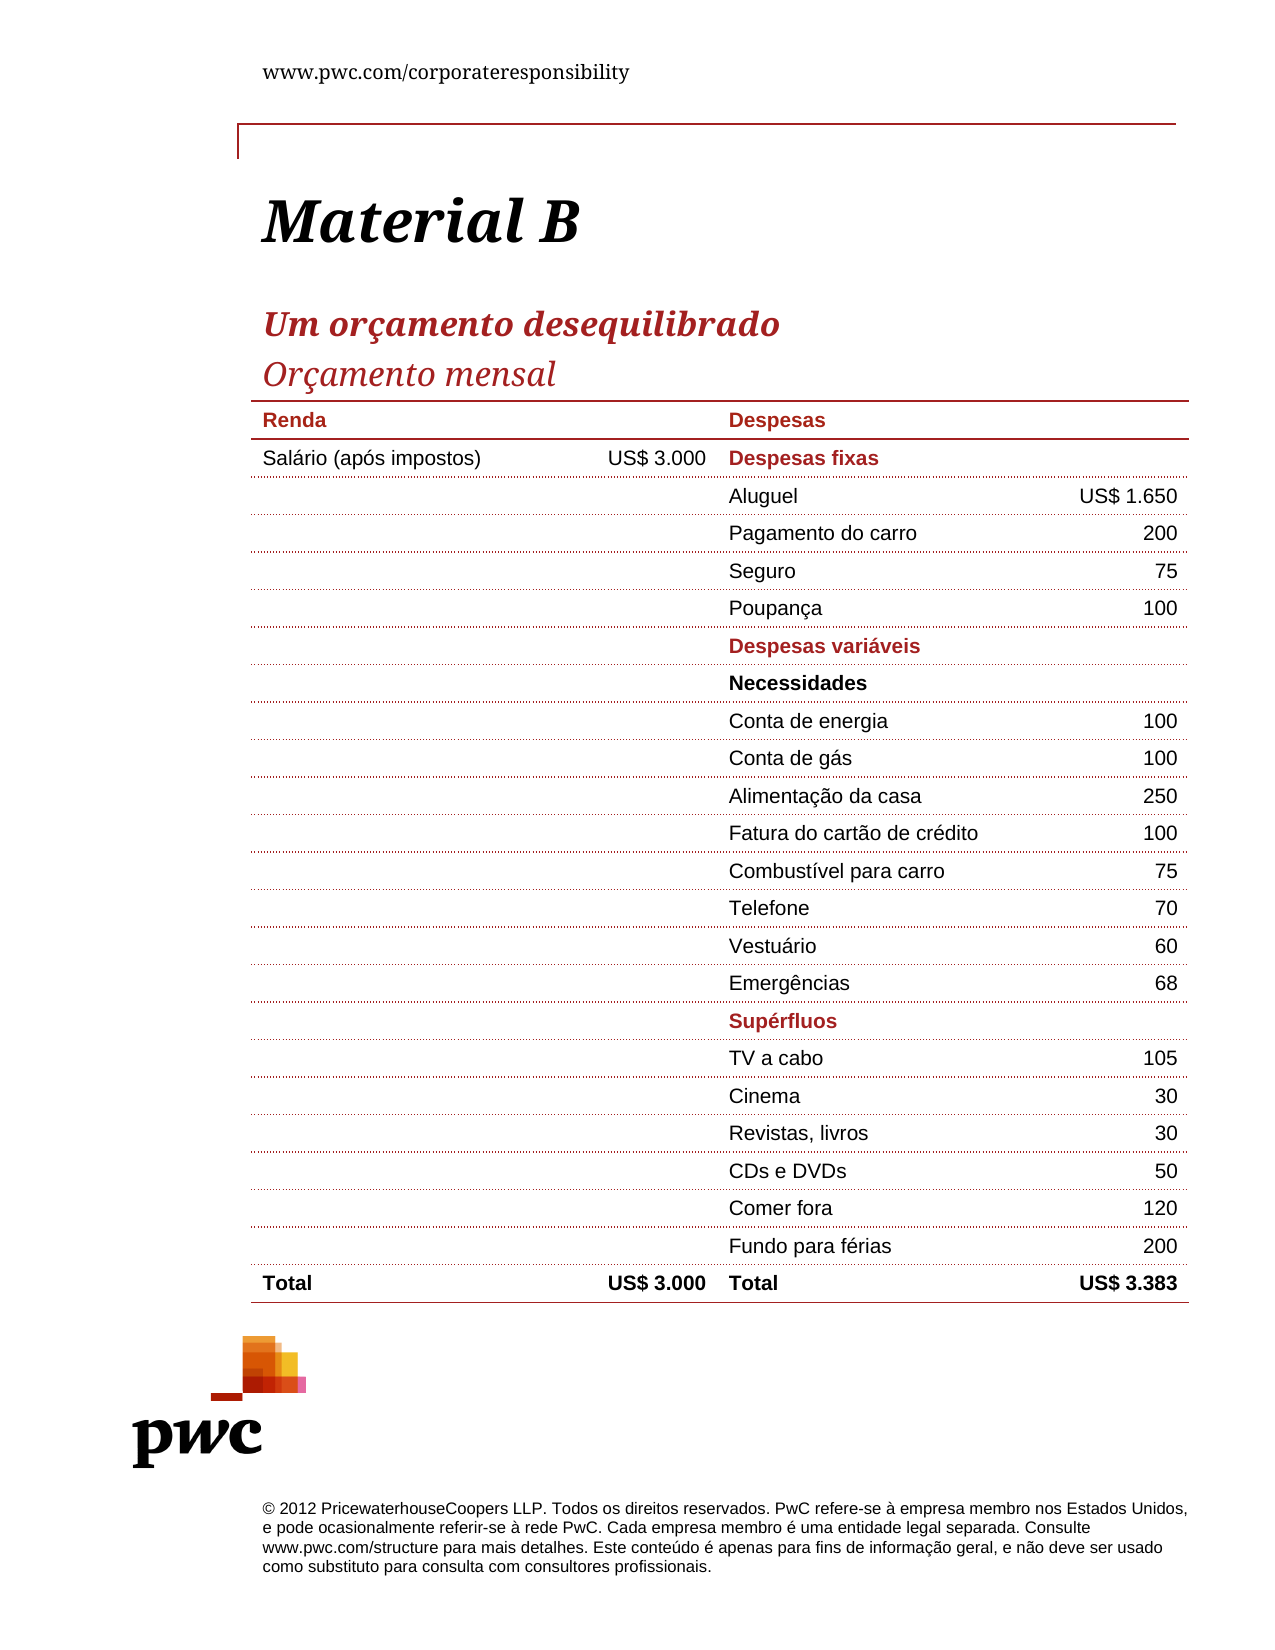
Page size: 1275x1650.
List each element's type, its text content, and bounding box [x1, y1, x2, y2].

table_cell [563, 1151, 717, 1189]
table_cell [251, 1189, 563, 1226]
subtitle Material B [262, 180, 1200, 259]
table_cell CDs e DVDs [717, 1151, 1027, 1189]
table_cell [563, 1189, 717, 1226]
table_cell 200 [1028, 1226, 1189, 1264]
table_cell Fundo para férias [717, 1226, 1027, 1264]
table_cell Supérfluos [717, 1001, 1027, 1039]
table_cell [251, 889, 563, 926]
table_cell [251, 1151, 563, 1189]
table_cell Aluguel [717, 476, 1027, 514]
table_cell US$ 3.000 [563, 440, 717, 476]
table_cell 30 [1028, 1076, 1189, 1114]
table_cell Seguro [717, 551, 1027, 589]
table_header Renda [251, 402, 717, 438]
table_cell Revistas, livros [717, 1114, 1027, 1151]
table_cell 68 [1028, 964, 1189, 1001]
table_cell Cinema [717, 1076, 1027, 1114]
table_cell [251, 514, 563, 551]
table_cell Vestuário [717, 926, 1027, 964]
table_cell Conta de energia [717, 701, 1027, 739]
table_cell Necessidades [717, 664, 1027, 701]
table_cell [563, 1001, 717, 1039]
table_cell [1028, 1001, 1189, 1039]
table_header Despesas [717, 402, 1189, 438]
table_cell [563, 851, 717, 889]
table_cell [251, 814, 563, 851]
table_cell [251, 551, 563, 589]
table_cell [251, 476, 563, 514]
table_cell 30 [1028, 1114, 1189, 1151]
table_cell [563, 1114, 717, 1151]
table_cell [251, 664, 563, 701]
table_cell [251, 701, 563, 739]
table_cell [251, 776, 563, 814]
table_cell 105 [1028, 1039, 1189, 1076]
table_cell 50 [1028, 1151, 1189, 1189]
table_cell US$ 3.000 [563, 1264, 717, 1301]
table_cell Despesas variáveis [717, 626, 1027, 664]
table_cell [251, 739, 563, 776]
table_cell 75 [1028, 851, 1189, 889]
table_cell [563, 776, 717, 814]
table_cell [563, 514, 717, 551]
table_cell Combustível para carro [717, 851, 1027, 889]
table_cell [563, 476, 717, 514]
table_cell Pagamento do carro [717, 514, 1027, 551]
table_cell [563, 814, 717, 851]
table_cell 100 [1028, 739, 1189, 776]
table_cell Fatura do cartão de crédito [717, 814, 1027, 851]
table_cell Salário (após impostos) [251, 440, 563, 476]
table_cell [563, 1076, 717, 1114]
table_cell [563, 701, 717, 739]
table_cell 100 [1028, 701, 1189, 739]
table_cell [251, 1001, 563, 1039]
table_cell [563, 589, 717, 626]
table_cell Poupança [717, 589, 1027, 626]
table_cell Telefone [717, 889, 1027, 926]
picture [84, 1289, 354, 1516]
table_cell [563, 926, 717, 964]
table_cell TV a cabo [717, 1039, 1027, 1076]
table_cell Despesas fixas [717, 440, 1027, 476]
table_cell Emergências [717, 964, 1027, 1001]
table_cell [563, 551, 717, 589]
table_cell [563, 739, 717, 776]
table_cell 100 [1028, 814, 1189, 851]
table_cell 120 [1028, 1189, 1189, 1226]
subtitle Um orçamento desequilibrado [262, 301, 1200, 347]
table_cell [251, 589, 563, 626]
table_cell 70 [1028, 889, 1189, 926]
table_cell [563, 889, 717, 926]
table_cell [251, 926, 563, 964]
table_cell [251, 1226, 563, 1264]
subtitle Orçamento mensal [262, 351, 1200, 396]
table_cell [251, 1114, 563, 1151]
table_cell [251, 851, 563, 889]
table_cell 60 [1028, 926, 1189, 964]
table_cell [563, 1226, 717, 1264]
table_cell [251, 1076, 563, 1114]
table_cell Total [717, 1264, 1027, 1301]
table_cell Total [251, 1264, 563, 1301]
table_cell US$ 1.650 [1028, 476, 1189, 514]
table_cell [1028, 626, 1189, 664]
table_cell [251, 626, 563, 664]
table_cell 200 [1028, 514, 1189, 551]
table_cell [1028, 664, 1189, 701]
table_cell [251, 964, 563, 1001]
table_cell Alimentação da casa [717, 776, 1027, 814]
table_cell 100 [1028, 589, 1189, 626]
table_cell 75 [1028, 551, 1189, 589]
table_cell [563, 964, 717, 1001]
table_cell [251, 1039, 563, 1076]
table_cell Comer fora [717, 1189, 1027, 1226]
table_cell [563, 626, 717, 664]
table_cell Conta de gás [717, 739, 1027, 776]
table_cell [1028, 440, 1189, 476]
table_cell 250 [1028, 776, 1189, 814]
table_cell [563, 1039, 717, 1076]
table_cell US$ 3.383 [1028, 1264, 1189, 1301]
table_cell [563, 664, 717, 701]
